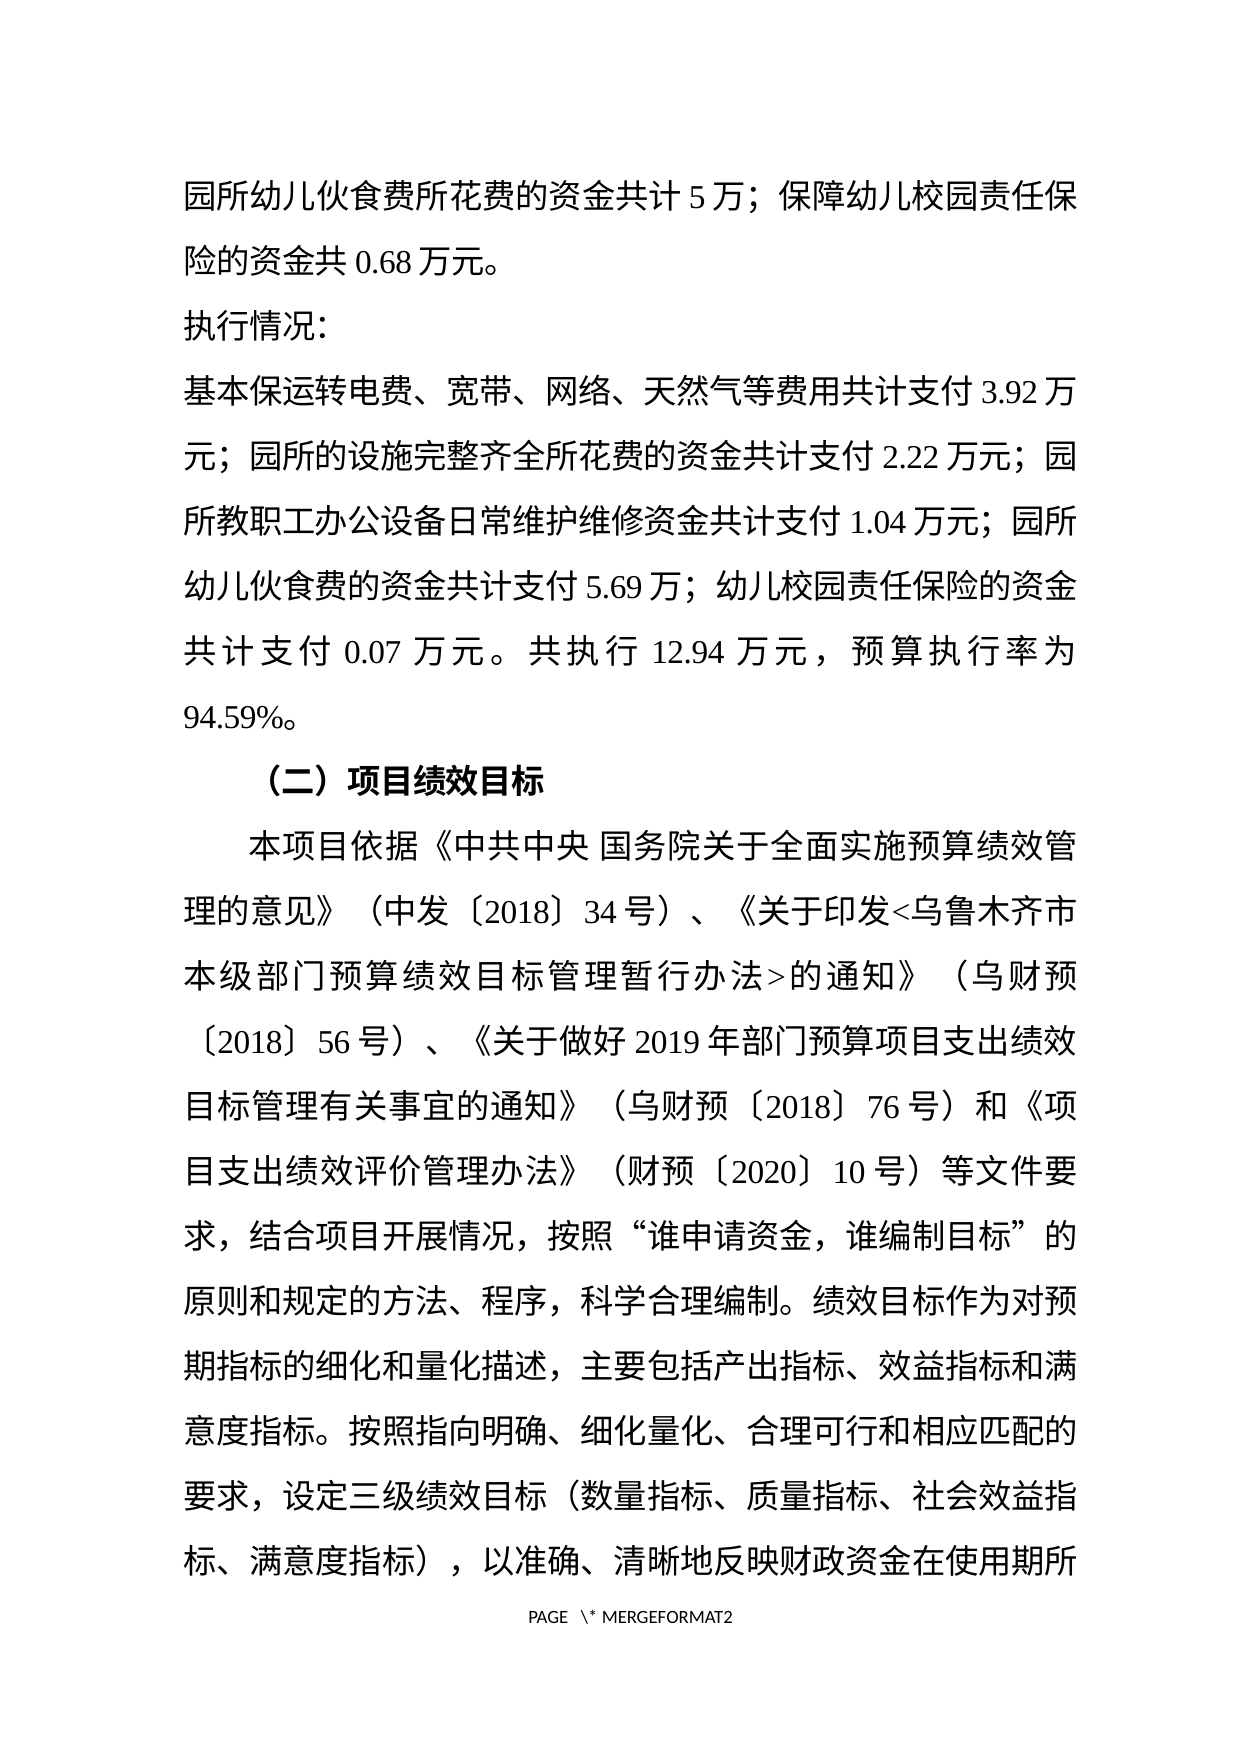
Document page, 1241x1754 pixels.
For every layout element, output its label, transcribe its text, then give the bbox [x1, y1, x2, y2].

text （二）项目绩效目标 [183, 747, 1078, 812]
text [183, 812, 1078, 1592]
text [183, 162, 1078, 747]
